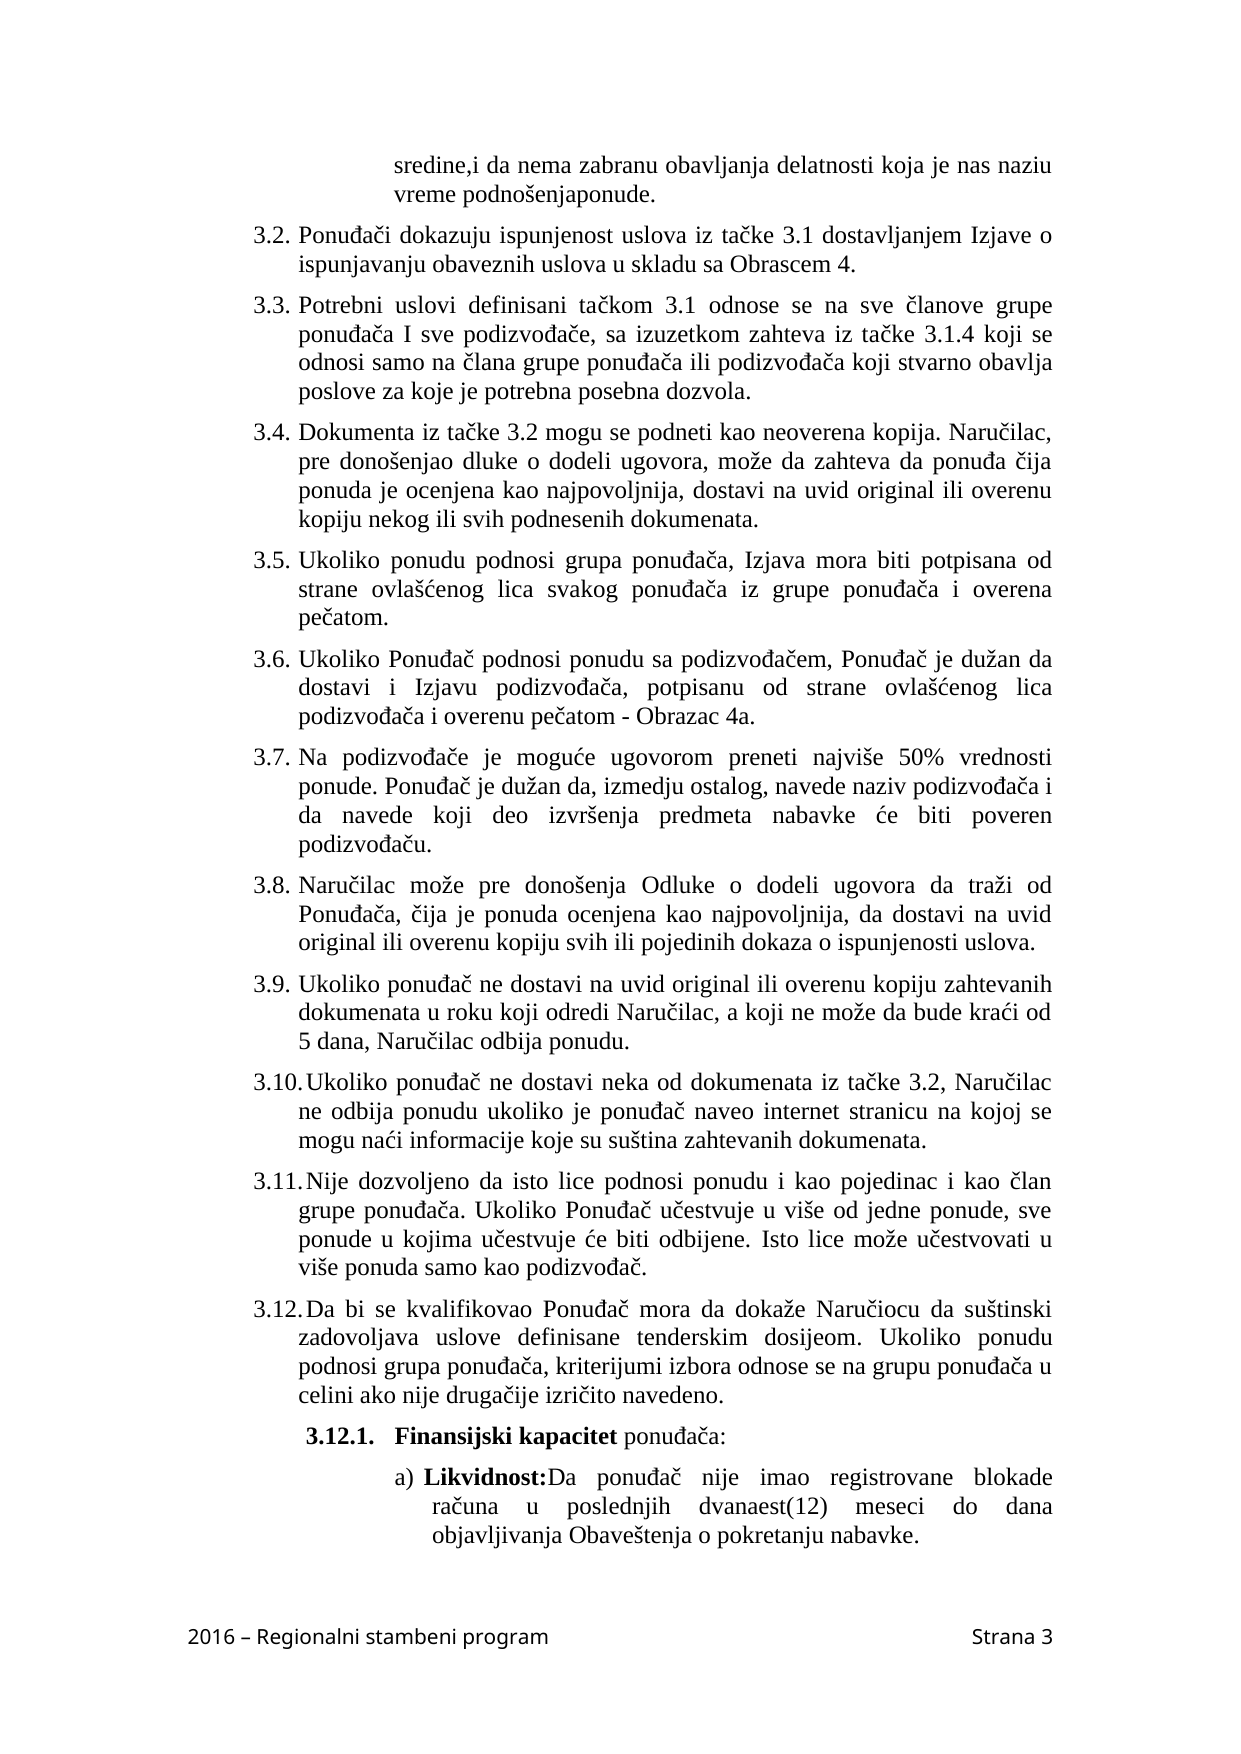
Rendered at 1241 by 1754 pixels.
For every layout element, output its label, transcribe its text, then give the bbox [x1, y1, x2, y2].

list Ukoliko ponudu podnosi grupa ponuđača, Izjava mora biti potpisana od strane ovlašćenog lica svakog ponuđača iz grupe ponuđača i overena pečatom. [253, 545, 1053, 631]
list Likvidnost:Da ponuđač nije imao registrovane blokade računa u poslednjih dvanaest(12) meseci do dana objavljivanja Obaveštenja o pokretanju nabavke. [394, 1462, 1053, 1549]
list Ukoliko Ponuđač podnosi ponudu sa podizvođačem, Ponuđač je dužan da dostavi i Izjavu podizvođača, potpisanu od strane ovlašćenog lica podizvođača i overenu pečatom - Obrazac 4a. [253, 644, 1053, 730]
list Ponuđači dokazuju ispunjenost uslova iz tačke 3.1 dostavljanjem Izjave o ispunjavanju obaveznih uslova u skladu sa Obrascem 4. [253, 220, 1053, 277]
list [309, 150, 1053, 207]
list Na podizvođače je moguće ugovorom preneti najviše 50% vrednosti ponude. Ponuđač je dužan da, izmedju ostalog, navede naziv podizvođača i da navede koji deo izvršenja predmeta nabavke će biti poveren podizvođaču. [253, 742, 1053, 857]
list Dokumenta iz tačke 3.2 mogu se podneti kao neoverena kopija. Naručilac, pre donošenjao dluke o dodeli ugovora, može da zahteva da ponuđa čija ponuda je ocenjena kao najpovoljnija, dostavi na uvid original ili overenu kopiju nekog ili svih podnesenih dokumenata. [253, 417, 1053, 532]
list Naručilac može pre donošenja Odluke o dodeli ugovora da traži od Ponuđača, čija je ponuda ocenjena kao najpovolјnija, da dostavi na uvid original ili overenu kopiju svih ili pojedinih dokaza o ispunjenosti uslova. [253, 870, 1053, 956]
list Finansijski kapacitet ponuđača: [306, 1421, 1053, 1450]
list Potrebni uslovi definisani tačkom 3.1 odnose se na sve članove grupe ponuđača I sve podizvođače, sa izuzetkom zahteva iz tačke 3.1.4 koji se odnosi samo na člana grupe ponuđača ili podizvođača koji stvarno obavlјa poslove za koje je potrebna posebna dozvola. [253, 290, 1053, 405]
list Nije dozvolјeno da isto lice podnosi ponudu i kao pojedinac i kao član grupe ponuđača. Ukoliko Ponuđač učestvuje u više od jedne ponude, sve ponude u kojima učestvuje će biti odbijene. Isto lice može učestvovati u više ponuda samo kao podizvođač. [253, 1166, 1053, 1281]
list Da bi se kvalifikovao Ponuđač mora da dokaže Naručiocu da suštinski zadovoljava uslove definisane tenderskim dosijeom. Ukoliko ponudu podnosi grupa ponuđača, kriterijumi izbora odnose se na grupu ponuđača u celini ako nije drugačije izričito navedeno. [253, 1294, 1053, 1409]
list Ukoliko ponuđač ne dostavi neka od dokumenata iz tačke 3.2, Naručilac ne odbija ponudu ukoliko je ponuđač naveo internet stranicu na kojoj se mogu naći informacije koje su suština zahtevanih dokumenata. [253, 1067, 1053, 1154]
list Ukoliko ponuđač ne dostavi na uvid original ili overenu kopiju zahtevanih dokumenata u roku koji odredi Naručilac, a koji ne može da bude kraći od 5 dana, Naručilac odbija ponudu. [253, 969, 1053, 1055]
